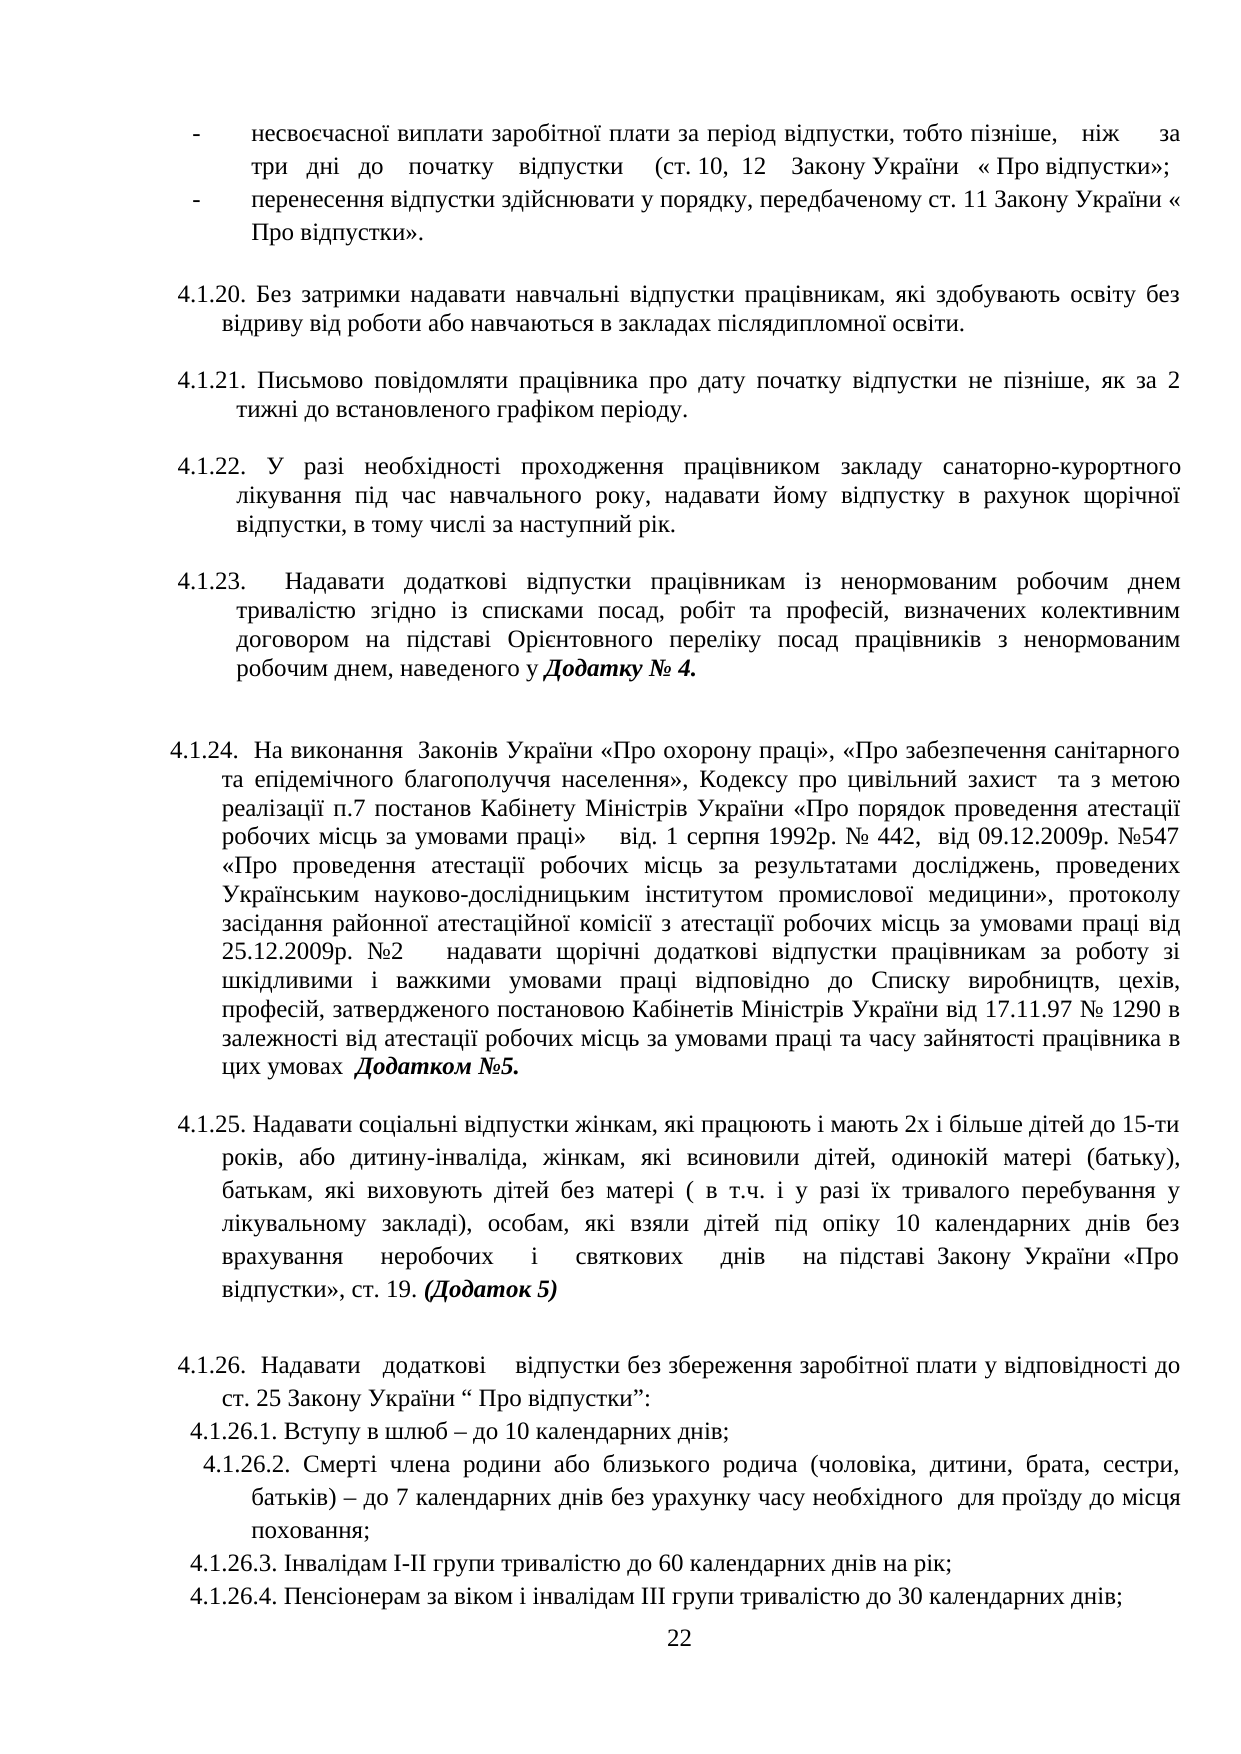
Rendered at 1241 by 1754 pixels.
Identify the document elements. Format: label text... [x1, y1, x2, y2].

text 4.1.25. Надавати соціальні відпустки жінкам, які працюють і мають 2х і більше дітей до 15-ти років, або дитину-інваліда, жінкам, які всиновили дітей, одинокій матері (батьку), батькам, які виховують дітей без матері ( в т.ч. і у разі їх тривалого перебування у лікувальному закладі), особам, які взяли дітей під опіку 10 календарних днів без врахування неробочих і святкових днів на підставі Закону України «Про відпустки», ст. 19. (Додаток 5) [177, 1109, 1181, 1303]
text 4.1.26.1. Вступу в шлюб – до 10 календарних днів; [177, 1416, 1181, 1445]
text 4.1.26.4. Пенсіонерам за віком і інвалідам ІІІ групи тривалістю до 30 календарних днів; [177, 1581, 1181, 1610]
text 4.1.24. На виконання Законів України «Про охорону праці», «Про забезпечення санітарного та епідемічного благополуччя населення», Кодексу про цивільний захист та з метою реалізації п.7 постанов Кабінету Міністрів України «Про порядок проведення атестації робочих місць за умовами праці» від. 1 серпня 1992р. № 442, від 09.12.2009р. №547 «Про проведення атестації робочих місць за результатами досліджень, проведених Українським науково-дослідницьким інститутом промислової медицини», протоколу засідання районної атестаційної комісії з атестації робочих місць за умовами праці від 25.12.2009р. №2 надавати щорічні додаткові відпустки працівникам за роботу зі шкідливими і важкими умовами праці відповідно до Списку виробництв, цехів, професій, затвердженого постановою Кабінетів Міністрів України від 17.11.97 № 1290 в залежності від атестації робочих місць за умовами праці та часу зайнятості працівника в цих умовах Додатком №5. [162, 735, 1181, 1080]
text 4.1.22. У разі необхідності проходження працівником закладу санаторно-курортного лікування під час навчального року, надавати йому відпустку в рахунок щорічної відпустки, в тому числі за наступний рік. [177, 451, 1181, 538]
text 4.1.26.2. Смерті члена родини або близького родича (чоловіка, дитини, брата, сестри, батьків) – до 7 календарних днів без урахунку часу необхідного для проїзду до місця поховання; [177, 1449, 1181, 1544]
text 4.1.26. Надавати додаткові відпустки без збереження заробітної плати у відповідності до ст. 25 Закону України “ Про відпустки”: [177, 1350, 1181, 1412]
text 4.1.21. Письмово повідомляти працівника про дату початку відпустки не пізніше, як за 2 тижні до встановленого графіком періоду. [177, 365, 1181, 423]
list несвоєчасної виплати заробітної плати за період відпустки, тобто пізніше, ніж за три дні до початку відпустки (ст. 10, 12 Закону України « Про відпустки»; [192, 118, 1181, 180]
list перенесення відпустки здійснювати у порядку, передбаченому ст. 11 Закону України « Про відпустки». [192, 184, 1181, 246]
text 4.1.20. Без затримки надавати навчальні відпустки працівникам, які здобувають освіту без відриву від роботи або навчаються в закладах післядипломної освіти. [177, 279, 1181, 336]
text 4.1.23. Надавати додаткові відпустки працівникам із ненормованим робочим днем тривалістю згідно із списками посад, робіт та професій, визначених колективним договором на підставі Орієнтовного переліку посад працівників з ненормованим робочим днем, наведеного у Додатку № 4. [177, 566, 1181, 681]
text 4.1.26.3. Інвалідам І-ІІ групи тривалістю до 60 календарних днів на рік; [177, 1548, 1181, 1577]
